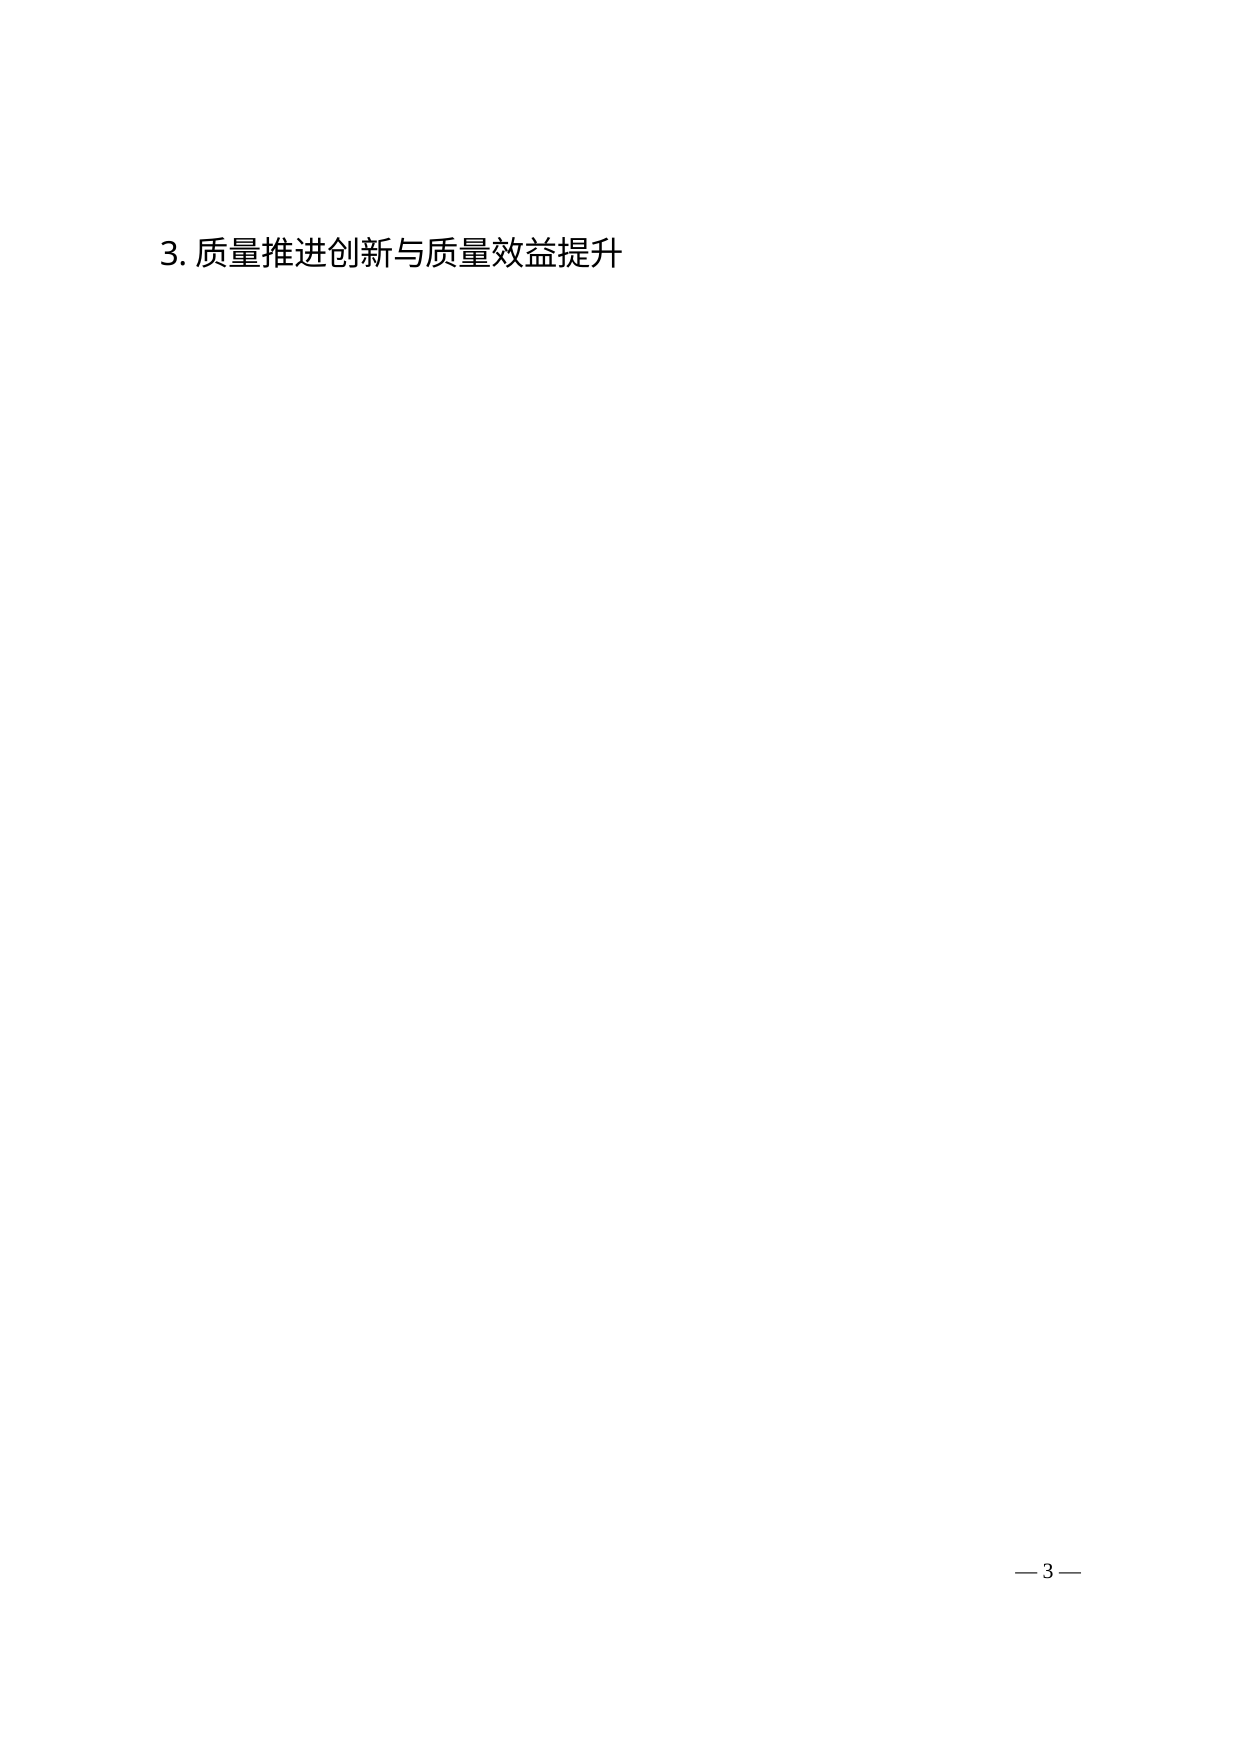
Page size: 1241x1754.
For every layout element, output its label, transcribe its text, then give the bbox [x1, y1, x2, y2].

list 3. 质量推进创新与质量效益提升 [159, 218, 1081, 283]
